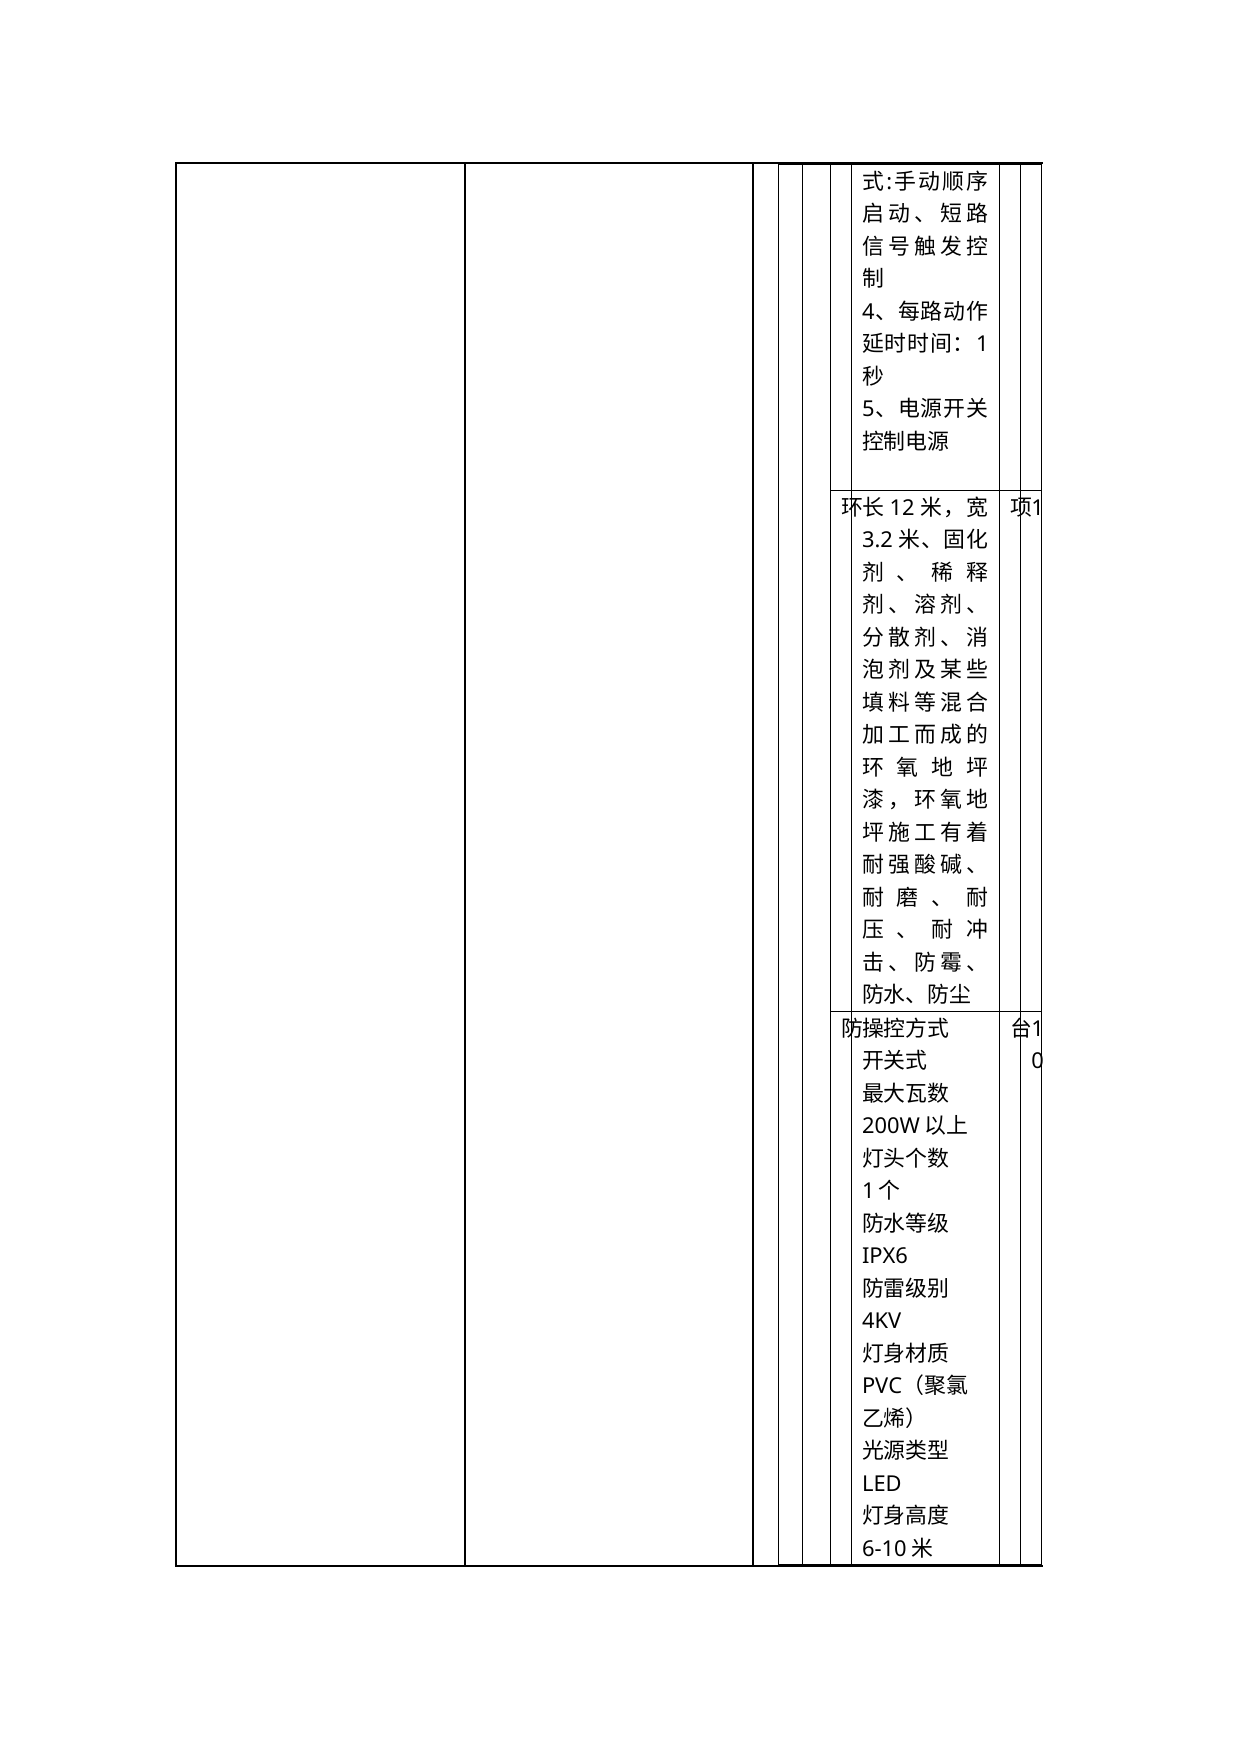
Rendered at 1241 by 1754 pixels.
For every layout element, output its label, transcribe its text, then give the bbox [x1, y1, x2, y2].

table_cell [831, 165, 851, 490]
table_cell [852, 1012, 999, 1564]
table_cell 1 [177, 164, 464, 1565]
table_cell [1000, 165, 1020, 490]
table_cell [1021, 165, 1041, 490]
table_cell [852, 165, 999, 490]
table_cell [779, 165, 802, 1564]
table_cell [754, 164, 778, 1565]
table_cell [803, 165, 830, 1564]
table_cell [466, 164, 752, 1565]
